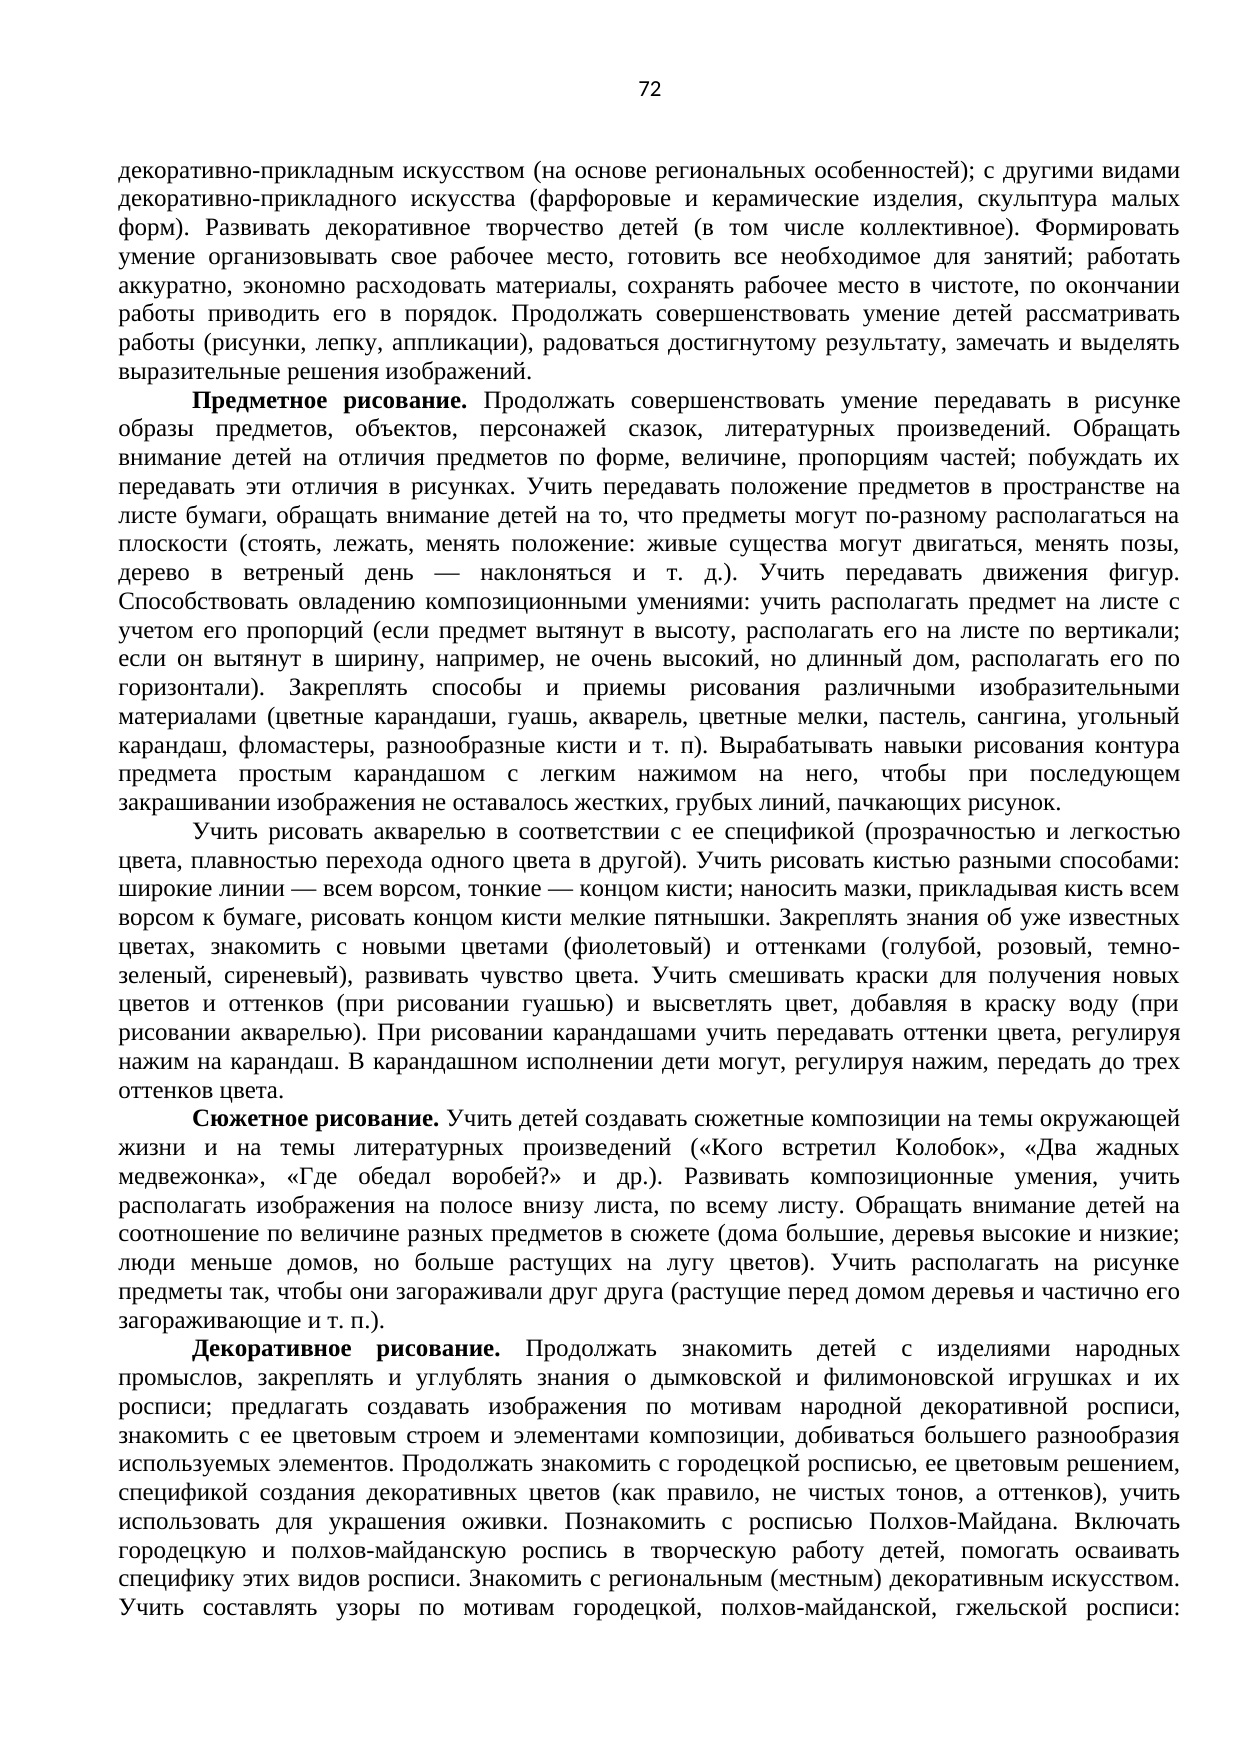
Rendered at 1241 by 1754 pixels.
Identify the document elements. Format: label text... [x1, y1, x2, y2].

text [118, 155, 1181, 385]
text Учить рисовать акварелью в соответствии с ее спецификой (прозрачностью и легкостью цвета, плавностью перехода одного цвета в другой). Учить рисовать кистью разными способами: широкие линии — всем ворсом, тонкие — концом кисти; наносить мазки, прикладывая кисть всем ворсом к бумаге, рисовать концом кисти мелкие пятнышки. Закреплять знания об уже известных цветах, знакомить с новыми цветами (фиолетовый) и оттенками (голубой, розовый, темно-зеленый, сиреневый), развивать чувство цвета. Учить смешивать краски для получения новых цветов и оттенков (при рисовании гуашью) и высветлять цвет, добавляя в краску воду (при рисовании акварелью). При рисовании карандашами учить передавать оттенки цвета, регулируя нажим на карандаш. В карандашном исполнении дети могут, регулируя нажим, передать до трех оттенков цвета. [118, 816, 1181, 1103]
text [118, 1333, 1181, 1621]
text Сюжетное рисование. Учить детей создавать сюжетные композиции на темы окружающей жизни и на темы литературных произведений («Кого встретил Колобок», «Два жадных медвежонка», «Где обедал воробей?» и др.). Развивать композиционные умения, учить располагать изображения на полосе внизу листа, по всему листу. Обращать внимание детей на соотношение по величине разных предметов в сюжете (дома большие, деревья высокие и низкие; люди меньше домов, но больше растущих на лугу цветов). Учить располагать на рисунке предметы так, чтобы они загораживали друг друга (растущие перед домом деревья и частично его загораживающие и т. п.). [118, 1103, 1181, 1333]
text Предметное рисование. Продолжать совершенствовать умение передавать в рисунке образы предметов, объектов, персонажей сказок, литературных произведений. Обращать внимание детей на отличия предметов по форме, величине, пропорциям частей; побуждать их передавать эти отличия в рисунках. Учить передавать положение предметов в пространстве на листе бумаги, обращать внимание детей на то, что предметы могут по-разному располагаться на плоскости (стоять, лежать, менять положение: живые существа могут двигаться, менять позы, дерево в ветреный день — наклоняться и т. д.). Учить передавать движения фигур. Способствовать овладению композиционными умениями: учить располагать предмет на листе с учетом его пропорций (если предмет вытянут в высоту, располагать его на листе по вертикали; если он вытянут в ширину, например, не очень высокий, но длинный дом, располагать его по горизонтали). Закреплять способы и приемы рисования различными изобразительными материалами (цветные карандаши, гуашь, акварель, цветные мелки, пастель, сангина, угольный карандаш, фломастеры, разнообразные кисти и т. п). Вырабатывать навыки рисования контура предмета простым карандашом с легким нажимом на него, чтобы при последующем закрашивании изображения не оставалось жестких, грубых линий, пачкающих рисунок. [118, 385, 1181, 816]
